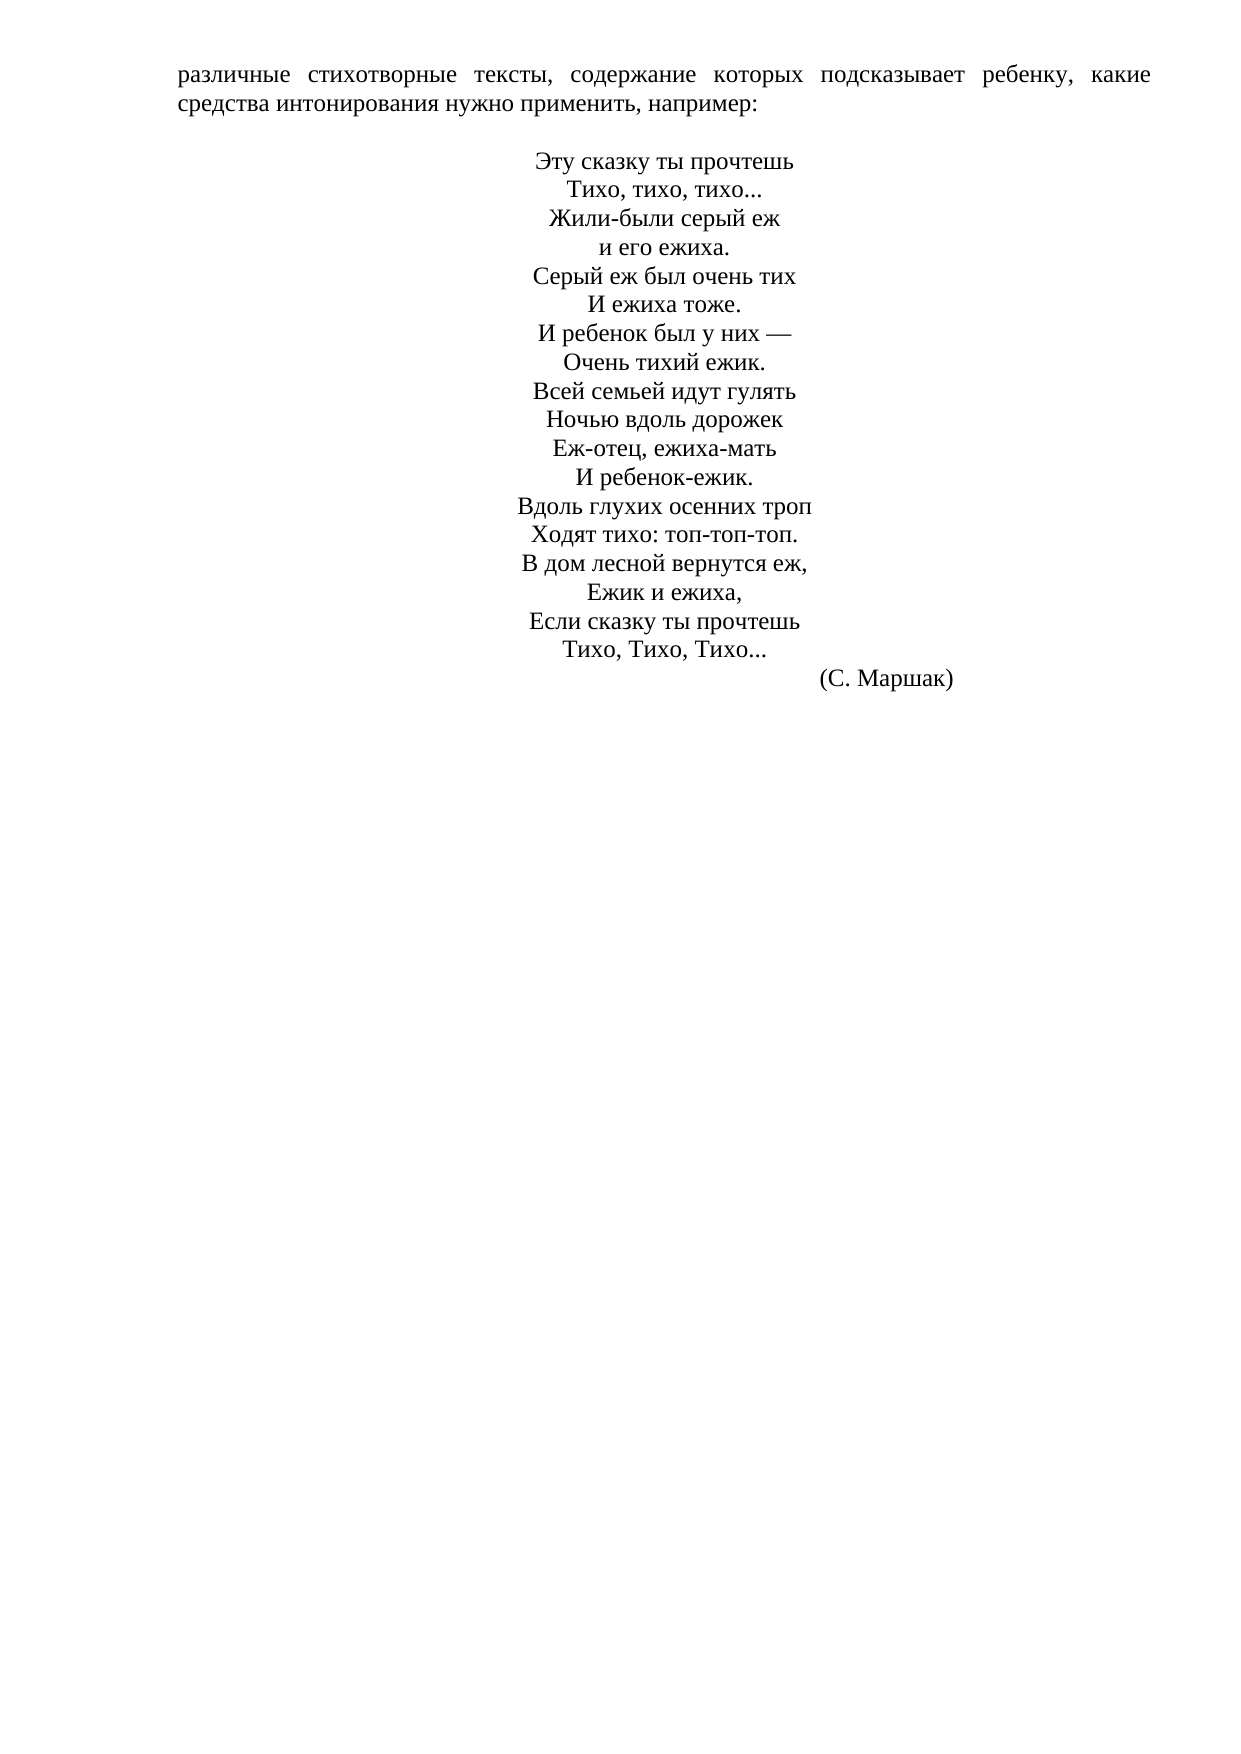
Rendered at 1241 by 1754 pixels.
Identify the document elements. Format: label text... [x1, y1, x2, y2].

text И ребенок был у них — [177, 318, 1152, 347]
text Ночью вдоль дорожек [177, 404, 1152, 433]
text Вдоль глухих осенних троп [177, 491, 1152, 519]
text И ребенок-ежик. [177, 462, 1152, 491]
text Очень тихий ежик. [177, 347, 1152, 376]
text Серый еж был очень тих [177, 261, 1152, 289]
text Ежик и ежиха, [177, 577, 1152, 606]
text Тихо, тихо, тихо... [177, 174, 1152, 203]
text И ежиха тоже. [177, 289, 1152, 318]
text и его ежиха. [177, 232, 1152, 261]
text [177, 59, 1152, 117]
text Жили-были серый еж [177, 203, 1152, 232]
text (С. Маршак) [177, 663, 1152, 692]
text Ходят тихо: топ-топ-топ. [177, 519, 1152, 548]
text Всей семьей идут гулять [177, 376, 1152, 404]
text Если сказку ты прочтешь [177, 606, 1152, 634]
text Тихо, Тихо, Тихо... [177, 634, 1152, 663]
text В дом лесной вернутся еж, [177, 548, 1152, 577]
text Еж-отец, ежиха-мать [177, 433, 1152, 462]
text Эту сказку ты прочтешь [177, 146, 1152, 174]
